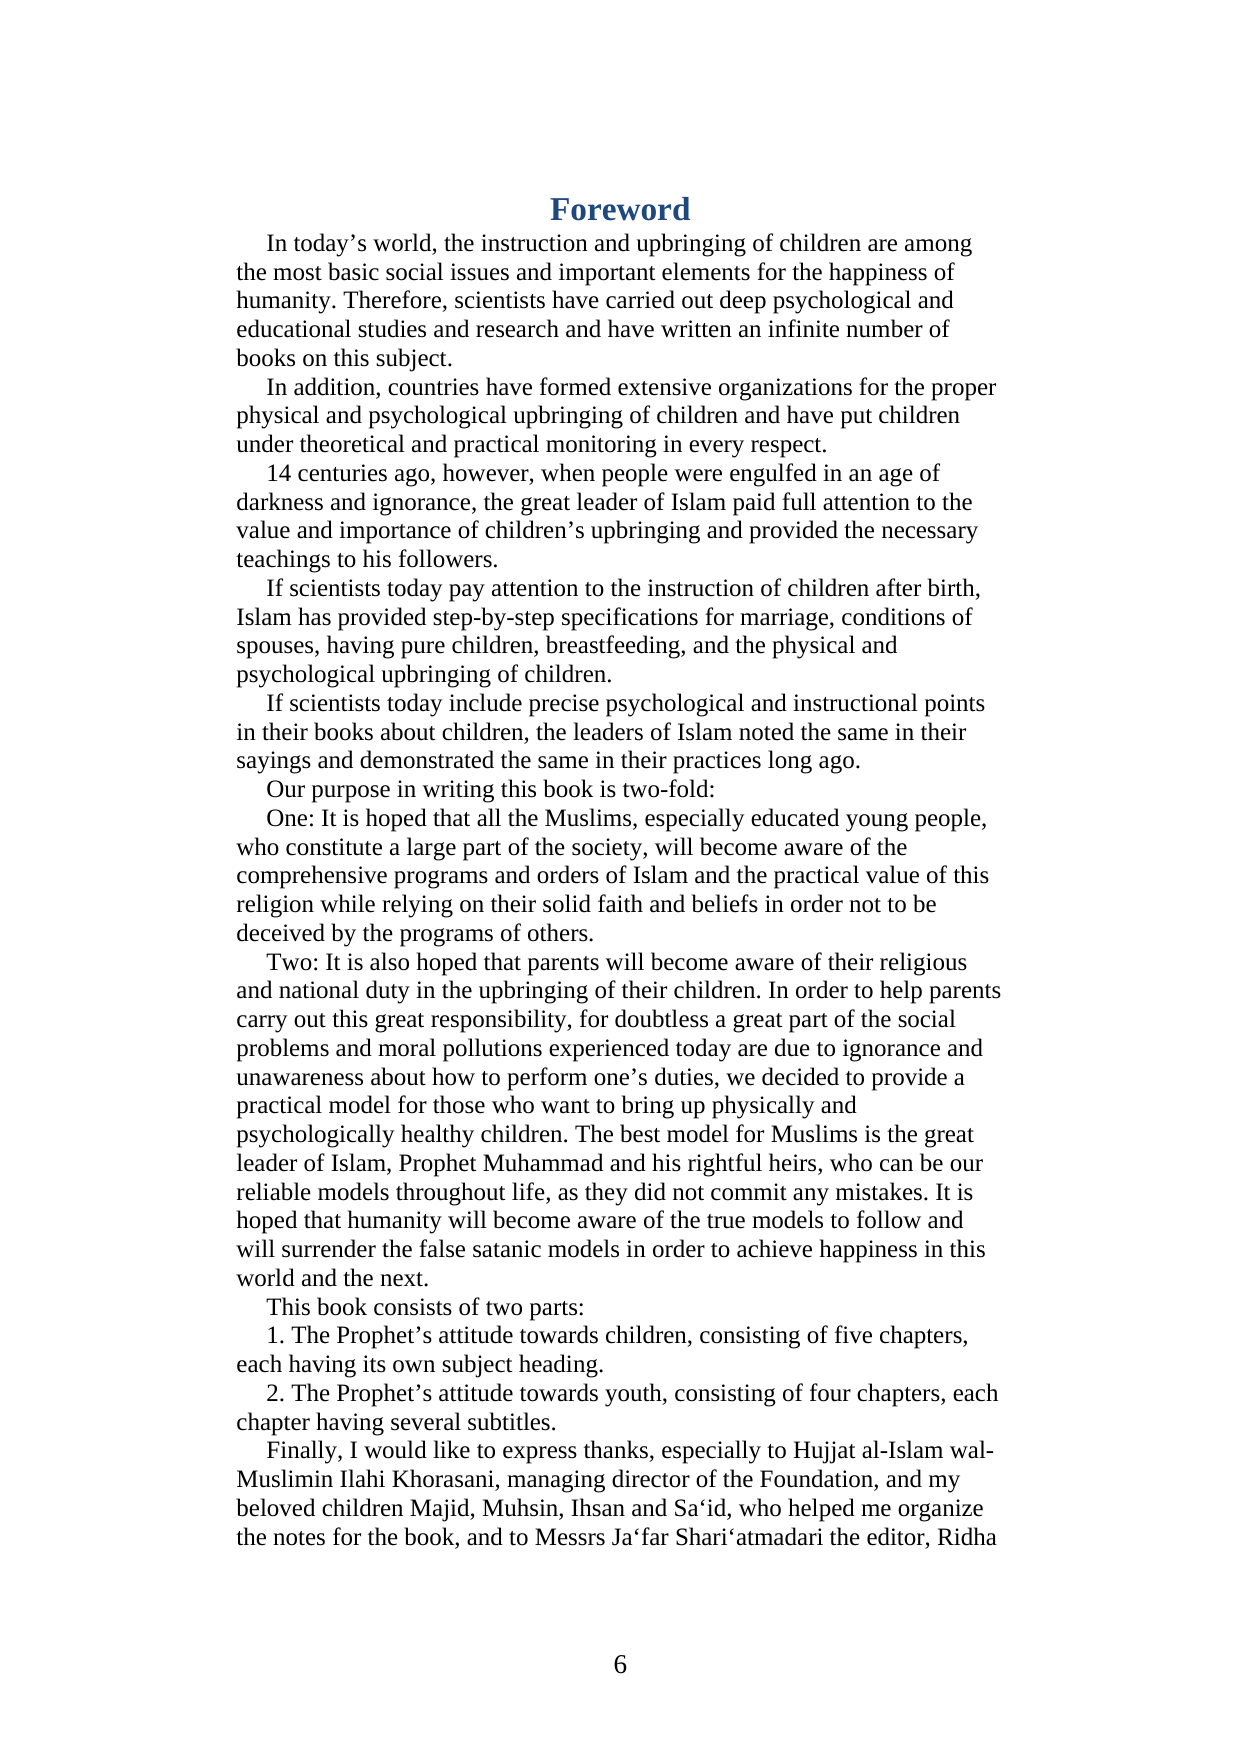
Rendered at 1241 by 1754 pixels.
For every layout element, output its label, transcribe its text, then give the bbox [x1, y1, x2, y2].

text If scientists today include precise psychological and instructional points in their books about children, the leaders of Islam noted the same in their sayings and demonstrated the same in their practices long ago. [236, 688, 1004, 774]
text Two: It is also hoped that parents will become aware of their religious and national duty in the upbringing of their children. In order to help parents carry out this great responsibility, for doubtless a great part of the social problems and moral pollutions experienced today are due to ignorance and unawareness about how to perform one’s duties, we decided to provide a practical model for those who want to bring up physically and psychologically healthy children. The best model for Muslims is the great leader of Islam, Prophet Muhammad and his rightful heirs, who can be our reliable models throughout life, as they did not commit any mistakes. It is hoped that humanity will become aware of the true models to follow and will surrender the false satanic models in order to achieve happiness in this world and the next. [236, 947, 1004, 1292]
text In today’s world, the instruction and upbringing of children are among the most basic social issues and important elements for the happiness of humanity. Therefore, scientists have carried out deep psychological and educational studies and research and have written an infinite number of books on this subject. [236, 228, 1004, 372]
subtitle Foreword [236, 190, 1004, 228]
text This book consists of two parts: [236, 1292, 1004, 1321]
text 14 centuries ago, however, when people were engulfed in an age of darkness and ignorance, the great leader of Islam paid full attention to the value and importance of children’s upbringing and provided the necessary teachings to his followers. [236, 458, 1004, 573]
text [236, 1436, 1004, 1551]
text 2. The Prophet’s attitude towards youth, consisting of four chapters, each chapter having several subtitles. [236, 1378, 1004, 1436]
text One: It is hoped that all the Muslims, especially educated young people, who constitute a large part of the society, will become aware of the comprehensive programs and orders of Islam and the practical value of this religion while relying on their solid faith and beliefs in order not to be deceived by the programs of others. [236, 803, 1004, 947]
text In addition, countries have formed extensive organizations for the proper physical and psychological upbringing of children and have put children under theoretical and practical monitoring in every respect. [236, 372, 1004, 458]
text If scientists today pay attention to the instruction of children after birth, Islam has provided step-by-step specifications for marriage, conditions of spouses, having pure children, breastfeeding, and the physical and psychological upbringing of children. [236, 573, 1004, 688]
text 1. The Prophet’s attitude towards children, consisting of five chapters, each having its own subject heading. [236, 1321, 1004, 1378]
text Our purpose in writing this book is two-fold: [236, 774, 1004, 803]
